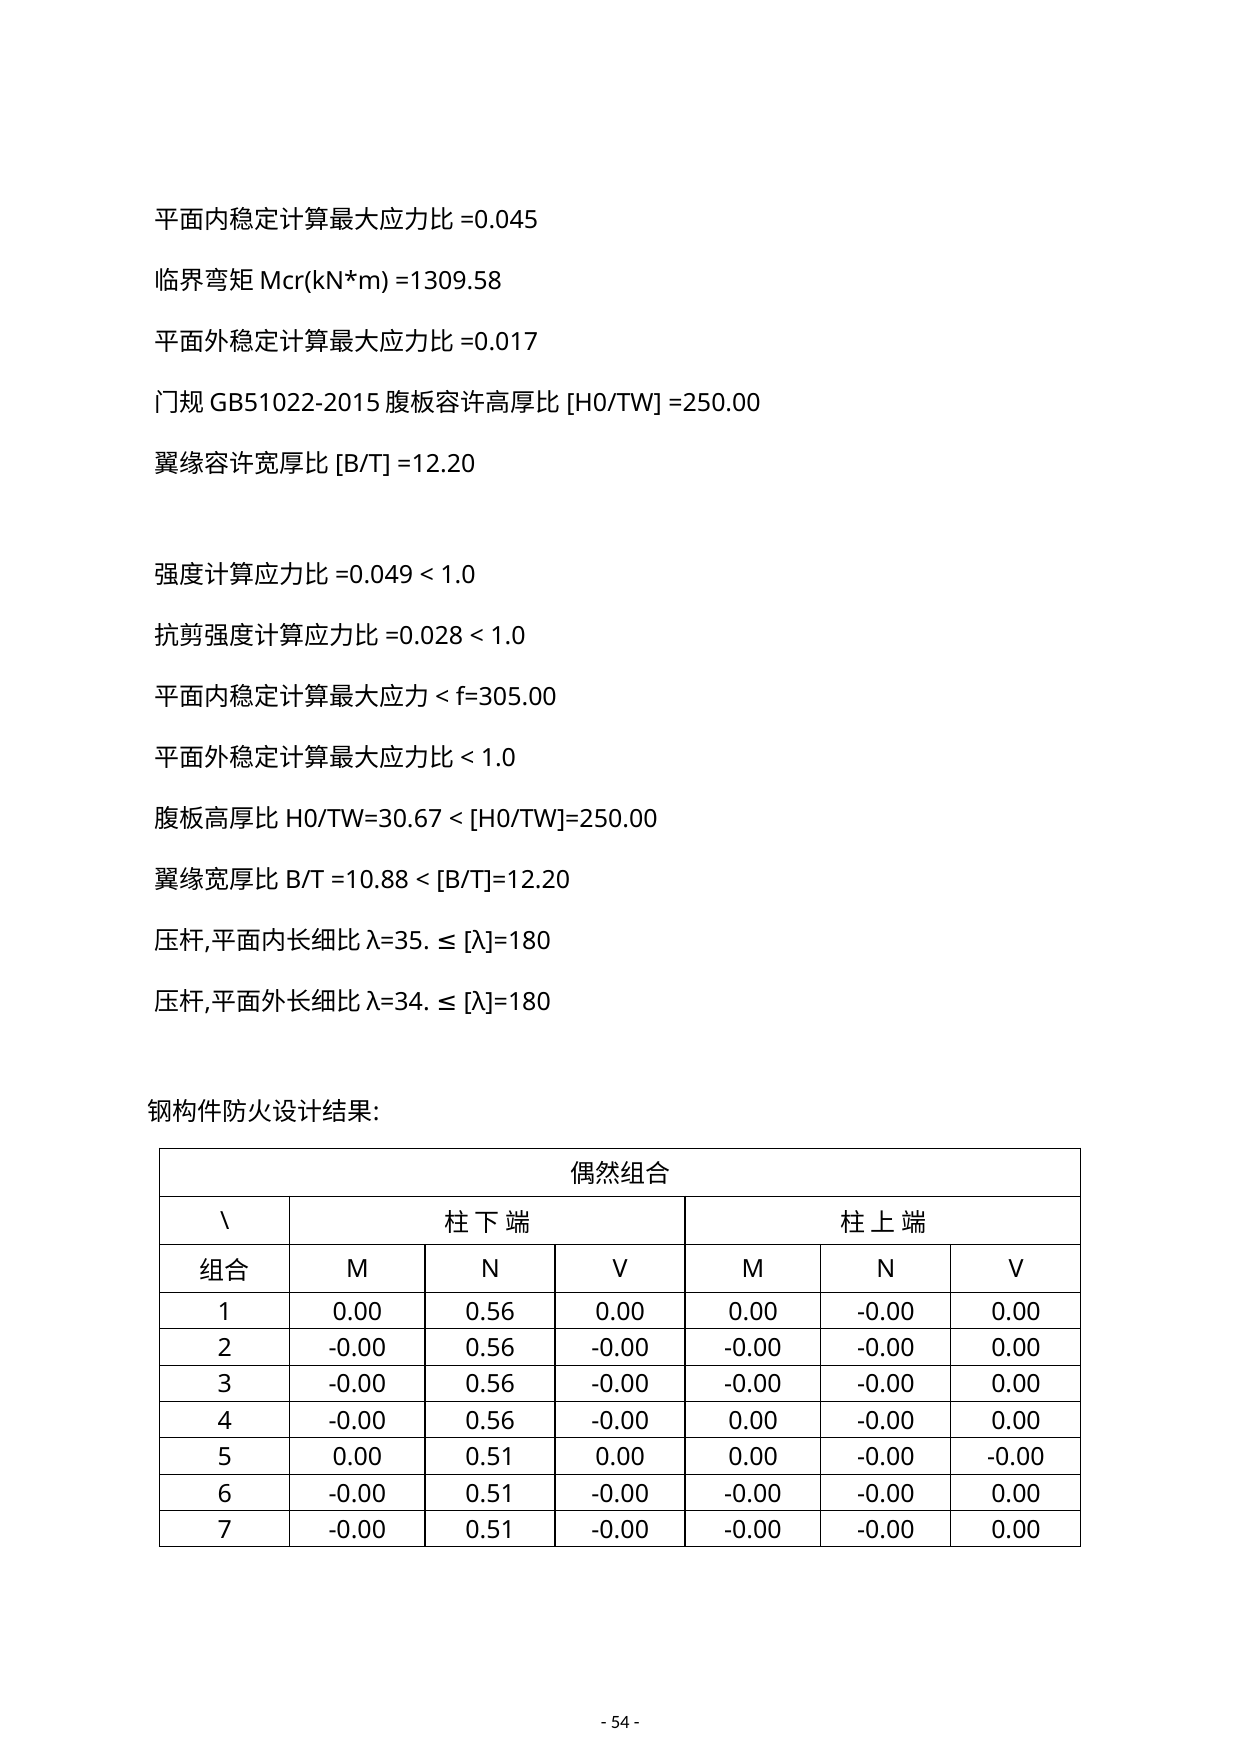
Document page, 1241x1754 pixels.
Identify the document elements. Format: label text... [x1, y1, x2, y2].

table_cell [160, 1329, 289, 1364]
text 抗剪强度计算应力比 =0.028 < 1.0 [148, 610, 1093, 657]
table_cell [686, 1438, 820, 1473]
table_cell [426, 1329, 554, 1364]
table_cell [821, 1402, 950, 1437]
text 平面外稳定计算最大应力比 < 1.0 [148, 732, 1093, 779]
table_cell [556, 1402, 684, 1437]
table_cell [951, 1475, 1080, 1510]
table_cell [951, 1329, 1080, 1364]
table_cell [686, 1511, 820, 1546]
text 腹板高厚比 H0/TW=30.67 < [H0/TW]=250.00 [148, 793, 1093, 840]
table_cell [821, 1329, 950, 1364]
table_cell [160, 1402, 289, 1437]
text 钢构件防火设计结果: [148, 1086, 1093, 1133]
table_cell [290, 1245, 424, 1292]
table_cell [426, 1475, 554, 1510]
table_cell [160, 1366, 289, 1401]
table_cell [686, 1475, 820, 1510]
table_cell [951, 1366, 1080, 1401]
text 平面内稳定计算最大应力 < f=305.00 [148, 671, 1093, 718]
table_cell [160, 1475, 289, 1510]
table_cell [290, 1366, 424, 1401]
text 翼缘宽厚比 B/T =10.88 < [B/T]=12.20 [148, 854, 1093, 901]
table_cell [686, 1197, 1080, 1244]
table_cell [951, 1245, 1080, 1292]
text 平面内稳定计算最大应力比 =0.045 [148, 194, 1093, 241]
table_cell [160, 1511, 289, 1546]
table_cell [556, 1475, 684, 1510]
text 强度计算应力比 =0.049 < 1.0 [148, 549, 1093, 596]
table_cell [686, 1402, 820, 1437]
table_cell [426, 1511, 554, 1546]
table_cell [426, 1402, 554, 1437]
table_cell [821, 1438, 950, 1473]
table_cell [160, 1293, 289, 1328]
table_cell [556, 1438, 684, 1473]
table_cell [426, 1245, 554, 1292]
text 临界弯矩Mcr(kN*m) =1309.58 [148, 255, 1093, 302]
text 平面外稳定计算最大应力比 =0.017 [148, 316, 1093, 363]
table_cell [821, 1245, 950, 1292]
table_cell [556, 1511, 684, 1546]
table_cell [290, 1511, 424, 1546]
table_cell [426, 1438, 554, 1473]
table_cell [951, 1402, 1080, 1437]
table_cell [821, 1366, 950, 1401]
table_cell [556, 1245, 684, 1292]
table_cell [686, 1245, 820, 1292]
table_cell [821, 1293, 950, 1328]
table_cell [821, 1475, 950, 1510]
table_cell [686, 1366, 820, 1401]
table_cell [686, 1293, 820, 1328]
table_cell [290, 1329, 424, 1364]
text 翼缘容许宽厚比 [B/T] =12.20 [148, 438, 1093, 486]
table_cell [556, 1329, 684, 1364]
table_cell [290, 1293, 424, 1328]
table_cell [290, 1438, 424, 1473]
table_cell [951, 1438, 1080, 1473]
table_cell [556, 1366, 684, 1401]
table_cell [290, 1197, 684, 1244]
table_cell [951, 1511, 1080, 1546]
text 压杆,平面内长细比 λ=35. ≤ [λ]=180 [148, 915, 1093, 962]
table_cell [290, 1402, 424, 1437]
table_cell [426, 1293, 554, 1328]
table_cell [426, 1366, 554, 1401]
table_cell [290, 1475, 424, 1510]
text 压杆,平面外长细比 λ=34. ≤ [λ]=180 [148, 976, 1093, 1023]
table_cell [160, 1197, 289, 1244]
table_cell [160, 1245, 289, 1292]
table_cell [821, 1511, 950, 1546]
text 门规GB51022-2015腹板容许高厚比 [H0/TW] =250.00 [148, 377, 1093, 424]
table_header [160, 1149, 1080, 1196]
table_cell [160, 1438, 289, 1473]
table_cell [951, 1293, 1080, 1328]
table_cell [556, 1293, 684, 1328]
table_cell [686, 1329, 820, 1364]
